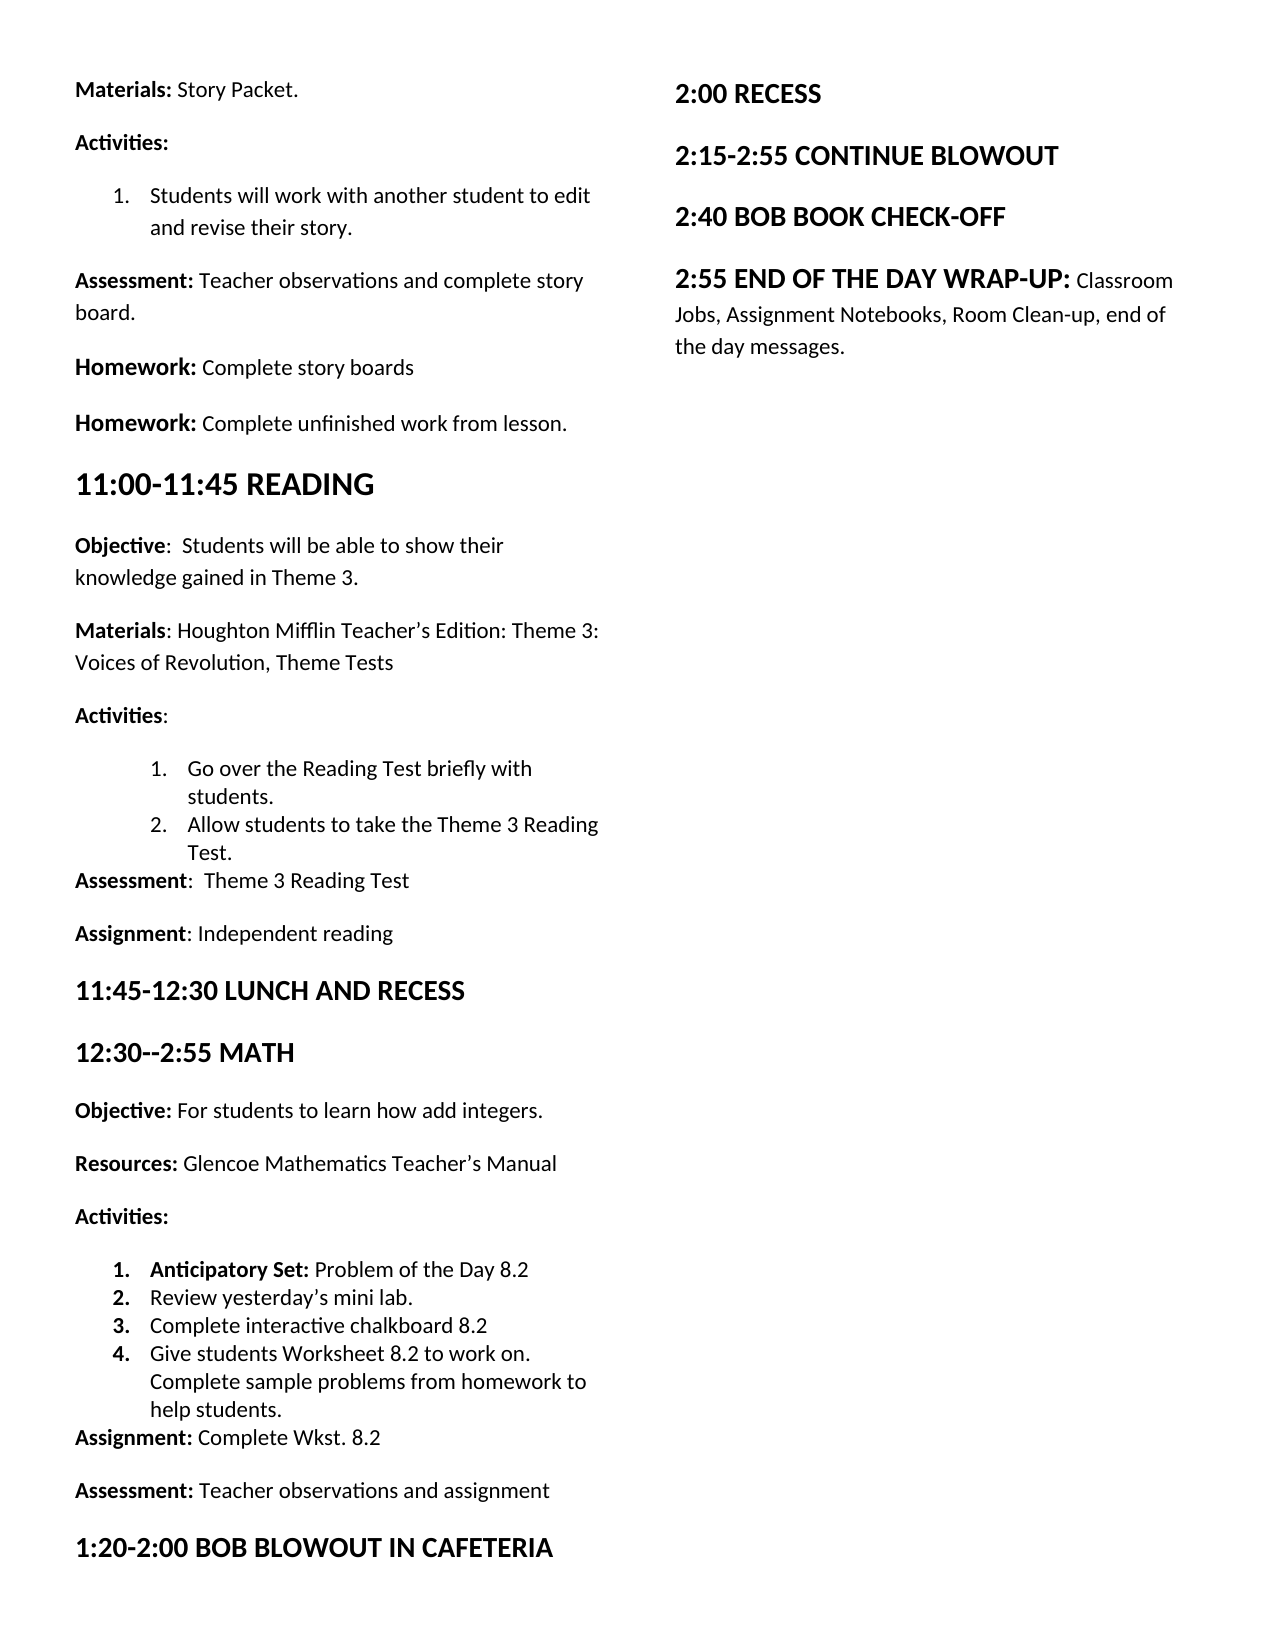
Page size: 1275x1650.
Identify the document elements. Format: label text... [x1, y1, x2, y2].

list Go over the Reading Test briefly with students. [150, 754, 600, 810]
text 2:15-2:55 Continue Blowout [675, 137, 1200, 172]
text 2:40 BOB Book Check-off [675, 198, 1200, 234]
list Allow students to take the Theme 3 Reading Test. [150, 810, 600, 866]
list Anticipatory Set: Problem of the Day 8.2 [112, 1255, 600, 1283]
text Activities: [75, 1202, 600, 1230]
text Objective: Students will be able to show their knowledge gained in Theme 3. [75, 531, 600, 591]
text 12:30--2:55 Math [75, 1034, 600, 1070]
text Homework: Complete story boards [75, 351, 600, 382]
text Homework: Complete unfinished work from lesson. [75, 407, 600, 438]
text 11:45-12:30 Lunch and Recess [75, 972, 600, 1008]
text 2:00 Recess [675, 75, 1200, 111]
text Assessment: Teacher observations and complete story board. [75, 266, 600, 326]
text Activities: [75, 701, 600, 729]
list Students will work with another student to edit and revise their story. [112, 181, 600, 241]
text Objective: For students to learn how add integers. [75, 1096, 600, 1124]
text 1:20-2:00 BOB Blowout in Cafeteria [75, 1529, 600, 1565]
list Complete interactive chalkboard 8.2 [112, 1311, 600, 1339]
text Materials: Story Packet. [75, 75, 600, 103]
list Give students Worksheet 8.2 to work on. Complete sample problems from homework to help students. [112, 1339, 600, 1423]
text 11:00-11:45 Reading [75, 463, 600, 504]
text Activities: [75, 128, 600, 156]
text Assessment: Teacher observations and assignment [75, 1476, 600, 1504]
text Assignment: Complete Wkst. 8.2 [75, 1423, 600, 1451]
text Assignment: Independent reading [75, 919, 600, 947]
text Assessment: Theme 3 Test [75, 866, 600, 894]
list Review yesterday’s mini lab. [112, 1283, 600, 1311]
text 2:55 End of the Day Wrap-Up: Classroom Jobs, Assignment Notebooks, Room Clean-up, end of the day messages. [675, 260, 1200, 360]
text Materials: Houghton Mifflin Teacher’s Edition: Theme 3: Voices of Revolution, Theme Tests [75, 616, 600, 676]
text Resources: Glencoe Mathematics Teacher’s Manual [75, 1149, 600, 1177]
